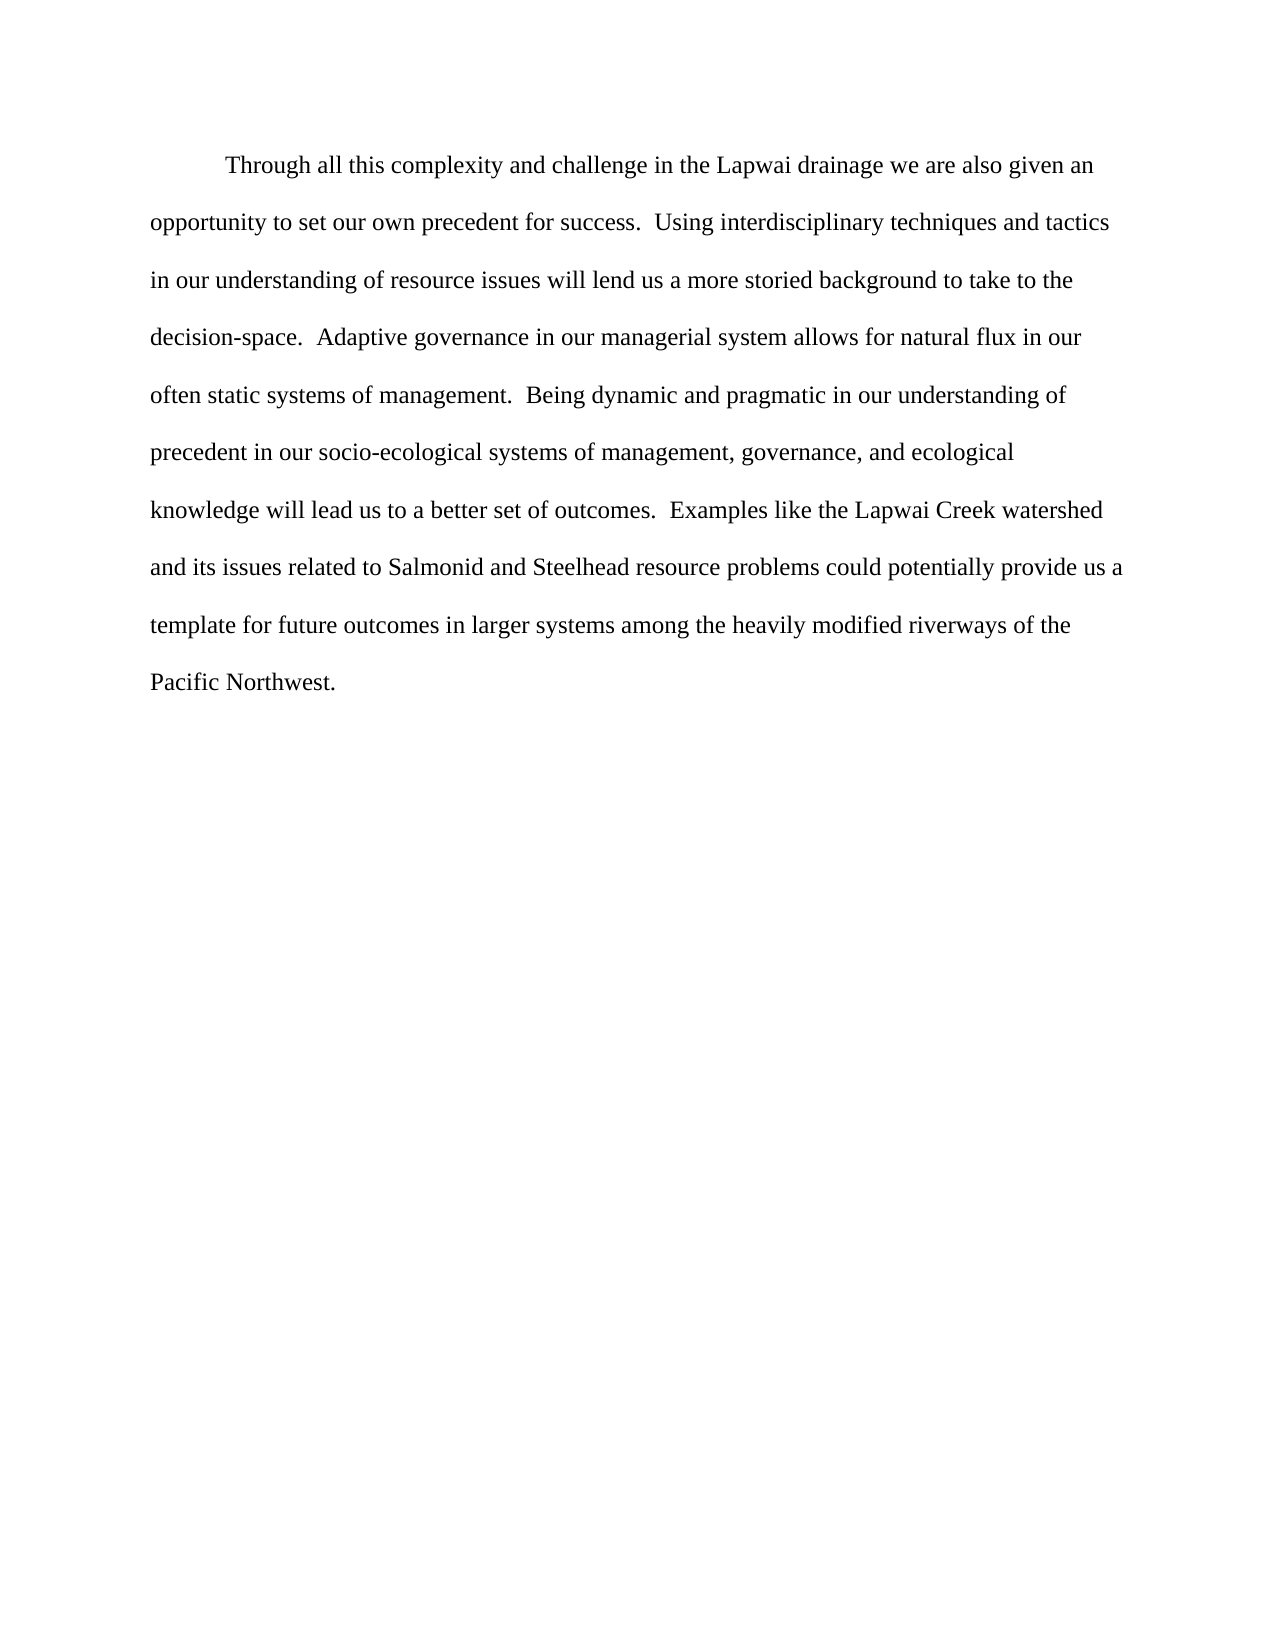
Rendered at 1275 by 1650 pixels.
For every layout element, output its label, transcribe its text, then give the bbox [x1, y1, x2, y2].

text Through all this complexity and challenge in the Lapwai drainage we are also given an opportunity to set our own precedent for success. Using interdisciplinary techniques and tactics in our understanding of resource issues will lend us a more storied background to take to the decision-space. Adaptive governance in our managerial system allows for natural flux in our often static systems of management. Being dynamic and pragmatic in our understanding of precedent in our socio-ecological systems of management, governance, and ecological knowledge will lead us to a better set of outcomes. Examples like the Lapwai Creek watershed and its issues related to Salmonid and Steelhead resource problems could potentially provide us a template for future outcomes in larger systems among the heavily modified riverways of the Pacific Northwest. [150, 150, 1125, 696]
